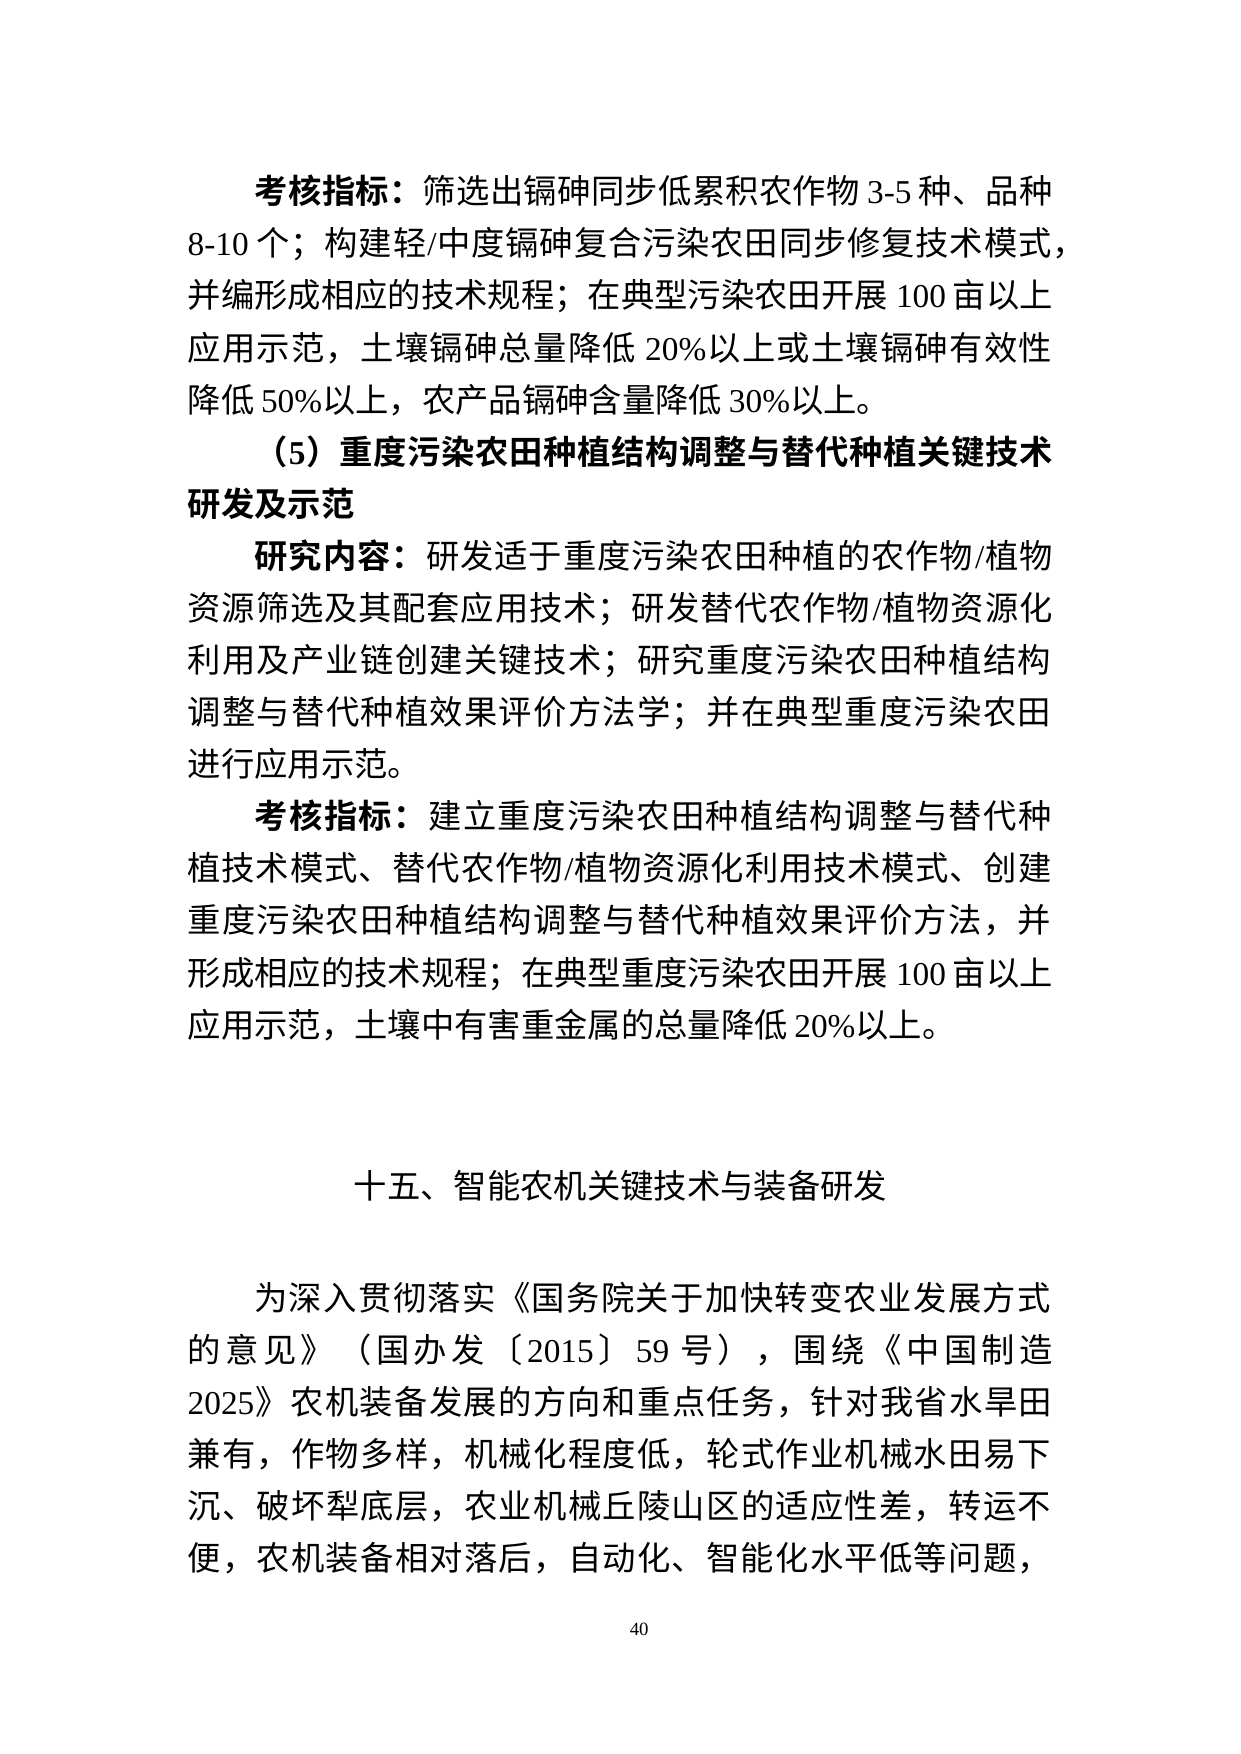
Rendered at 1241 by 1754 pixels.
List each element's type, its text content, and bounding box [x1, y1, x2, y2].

text （5）重度污染农田种植结构调整与替代种植关键技术研发及示范 [187, 422, 1053, 527]
text 考核指标：筛选出镉砷同步低累积农作物3-5种、品种8-10个；构建轻/中度镉砷复合污染农田同步修复技术模式，并编形成相应的技术规程；在典型污染农田开展100亩以上应用示范，土壤镉砷总量降低20%以上或土壤镉砷有效性降低50%以上，农产品镉砷含量降低30%以上。 [187, 162, 1053, 422]
subtitle 十五、智能农机关键技术与装备研发 [187, 1152, 1053, 1217]
text 研究内容：研发适于重度污染农田种植的农作物/植物资源筛选及其配套应用技术；研发替代农作物/植物资源化利用及产业链创建关键技术；研究重度污染农田种植结构调整与替代种植效果评价方法学；并在典型重度污染农田进行应用示范。 [187, 527, 1053, 787]
text 考核指标：建立重度污染农田种植结构调整与替代种植技术模式、替代农作物/植物资源化利用技术模式、创建重度污染农田种植结构调整与替代种植效果评价方法，并形成相应的技术规程；在典型重度污染农田开展100亩以上应用示范，土壤中有害重金属的总量降低20%以上。 [187, 787, 1053, 1047]
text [187, 1269, 1053, 1581]
